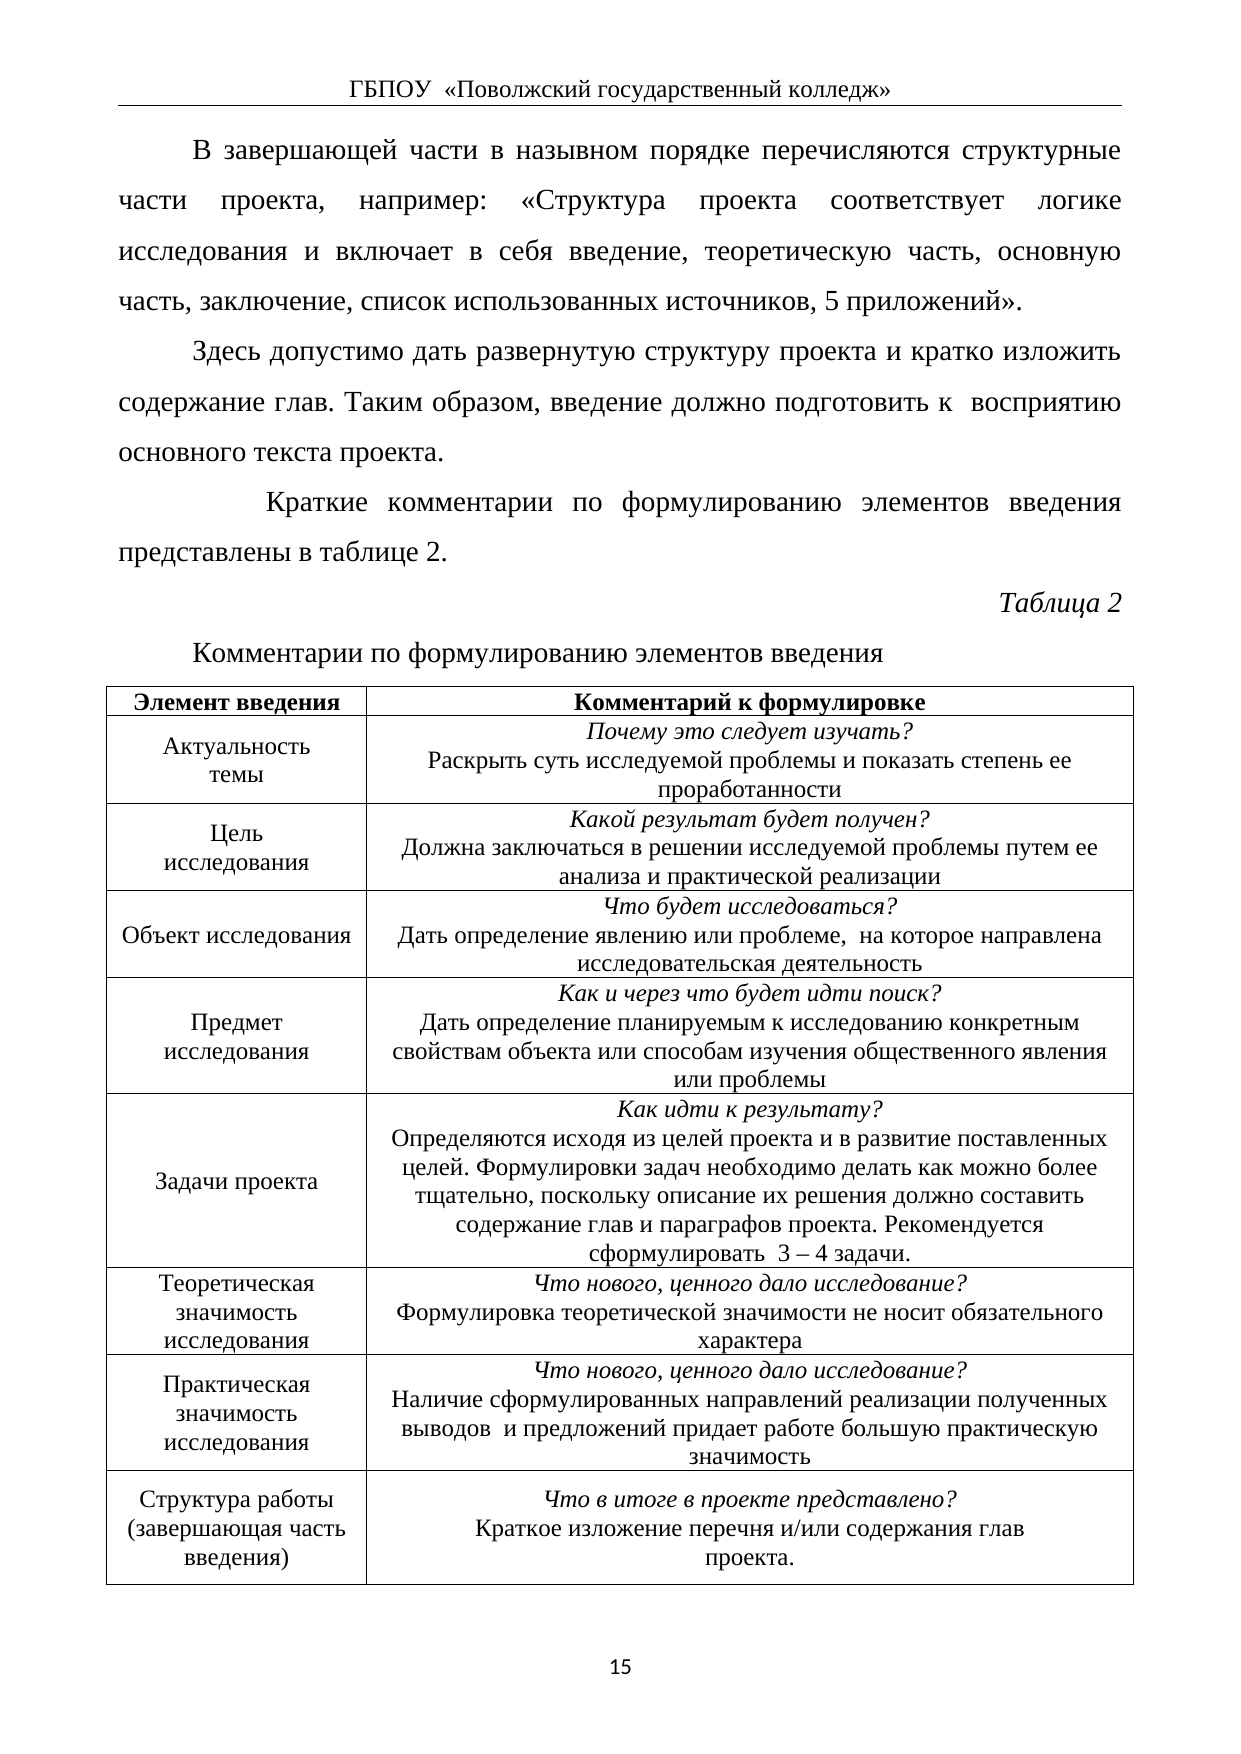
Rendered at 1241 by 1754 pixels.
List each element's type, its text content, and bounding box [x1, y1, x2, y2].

table_cell Как и через что будет идти поиск? Дать определение планируемым к исследованию конкретным свойствам объекта или способам изучения общественного явления или проблемы [367, 978, 1133, 1093]
table_header Элемент введения [107, 687, 366, 715]
text Краткие комментарии по формулированию элементов введения представлены в таблице 2. [118, 484, 1122, 568]
text Комментарии по формулированию элементов введения [118, 635, 1122, 669]
table_cell Практическая значимость исследования [107, 1355, 366, 1470]
table_cell Задачи проекта [107, 1094, 366, 1267]
table_cell Как идти к результату? Определяются исходя из целей проекта и в развитие поставленных целей. Формулировки задач необходимо делать как можно более тщательно, поскольку описание их решения должно составить содержание глав и параграфов проекта. Рекомендуется сформулировать 3 – 4 задачи. [367, 1094, 1133, 1267]
table_cell Цель исследования [107, 804, 366, 890]
table_cell Что в итоге в проекте представлено? Краткое изложение перечня и/или содержания глав проекта. [367, 1471, 1133, 1584]
text Таблица 2 [118, 585, 1122, 618]
text Здесь допустимо дать развернутую структуру проекта и кратко изложить содержание глав. Таким образом, введение должно подготовить к восприятию основного текста проекта. [118, 333, 1122, 467]
table_cell Почему это следует изучать? Раскрыть суть исследуемой проблемы и показать степень ее проработанности [367, 716, 1133, 803]
table_cell Актуальность темы [107, 716, 366, 803]
table_cell Что будет исследоваться? Дать определение явлению или проблеме, на которое направлена исследовательская деятельность [367, 891, 1133, 977]
table_header Комментарий к формулировке [367, 687, 1133, 715]
table_cell Что нового, ценного дало исследование? Наличие сформулированных направлений реализации полученных выводов и предложений придает работе большую практическую значимость [367, 1355, 1133, 1470]
table_cell Что нового, ценного дало исследование? Формулировка теоретической значимости не носит обязательного характера [367, 1268, 1133, 1354]
table_cell Предмет исследования [107, 978, 366, 1093]
table_cell Объект исследования [107, 891, 366, 977]
table_cell Какой результат будет получен? Должна заключаться в решении исследуемой проблемы путем ее анализа и практической реализации [367, 804, 1133, 890]
table_cell Структура работы (завершающая часть введения) [107, 1471, 366, 1584]
table_cell Теоретическая значимость исследования [107, 1268, 366, 1354]
text В завершающей части в назывном порядке перечисляются структурные части проекта, например: «Структура проекта соответствует логике исследования и включает в себя введение, теоретическую часть, основную часть, заключение, список использованных источников, 5 приложений». [118, 132, 1122, 317]
